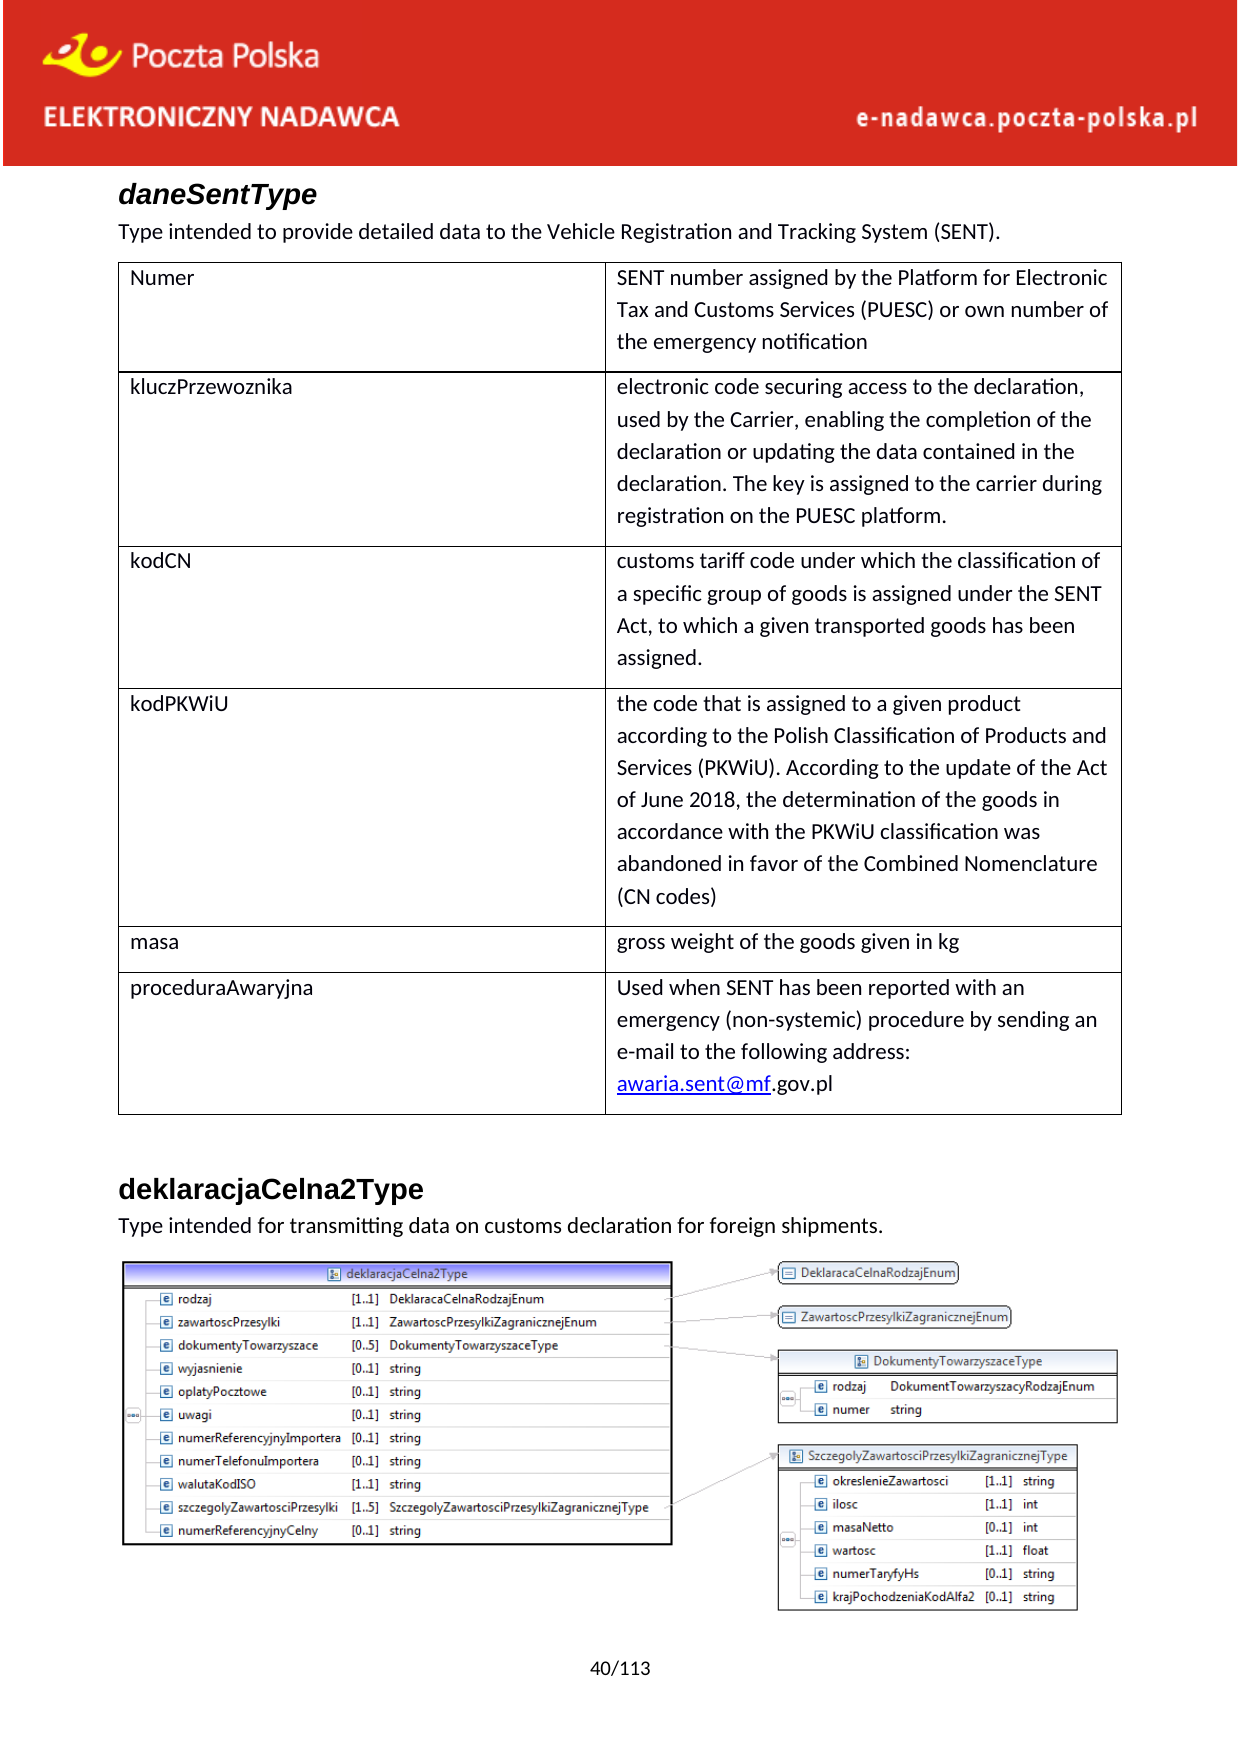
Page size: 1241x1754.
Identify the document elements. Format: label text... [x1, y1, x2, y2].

table_header Numer [119, 263, 605, 371]
table_cell kluczPrzewoznika [119, 373, 605, 546]
subtitle daneSentType [118, 177, 1122, 211]
table_cell electronic code securing access to the declaration, used by the Carrier, enabling the completion of the declaration or updating the data contained in the declaration. The key is assigned to the carrier during registration on the PUESC platform. [606, 373, 1121, 546]
table_cell kodCN [119, 547, 605, 688]
text Type intended for transmitting data on customs declaration for foreign shipments. [118, 1212, 1122, 1239]
table_cell Used when SENT has been reported with an emergency (non-systemic) procedure by sending an e-mail to the following address: awaria.sent@mf.gov.pl [606, 973, 1121, 1113]
table_header SENT number assigned by the Platform for Electronic Tax and Customs Services (PUESC) or own number of the emergency notification [606, 263, 1121, 371]
picture [118, 1256, 1123, 1619]
text Type intended to provide detailed data to the Vehicle Registration and Tracking System (SENT). [118, 217, 1122, 245]
table_cell the code that is assigned to a given product according to the Polish Classification of Products and Services (PKWiU). According to the update of the Act of June 2018, the determination of the goods in accordance with the PKWiU classification was abandoned in favor of the Combined Nomenclature (CN codes) [606, 689, 1121, 926]
table_cell masa [119, 927, 605, 972]
table_cell gross weight of the goods given in kg [606, 927, 1121, 972]
table_cell proceduraAwaryjna [119, 973, 605, 1113]
picture [3, 0, 1238, 166]
subtitle deklaracjaCelna2Type [118, 1172, 1122, 1205]
table_cell kodPKWiU [119, 689, 605, 926]
table_cell customs tariff code under which the classification of a specific group of goods is assigned under the SENT Act, to which a given transported goods has been assigned. [606, 547, 1121, 688]
